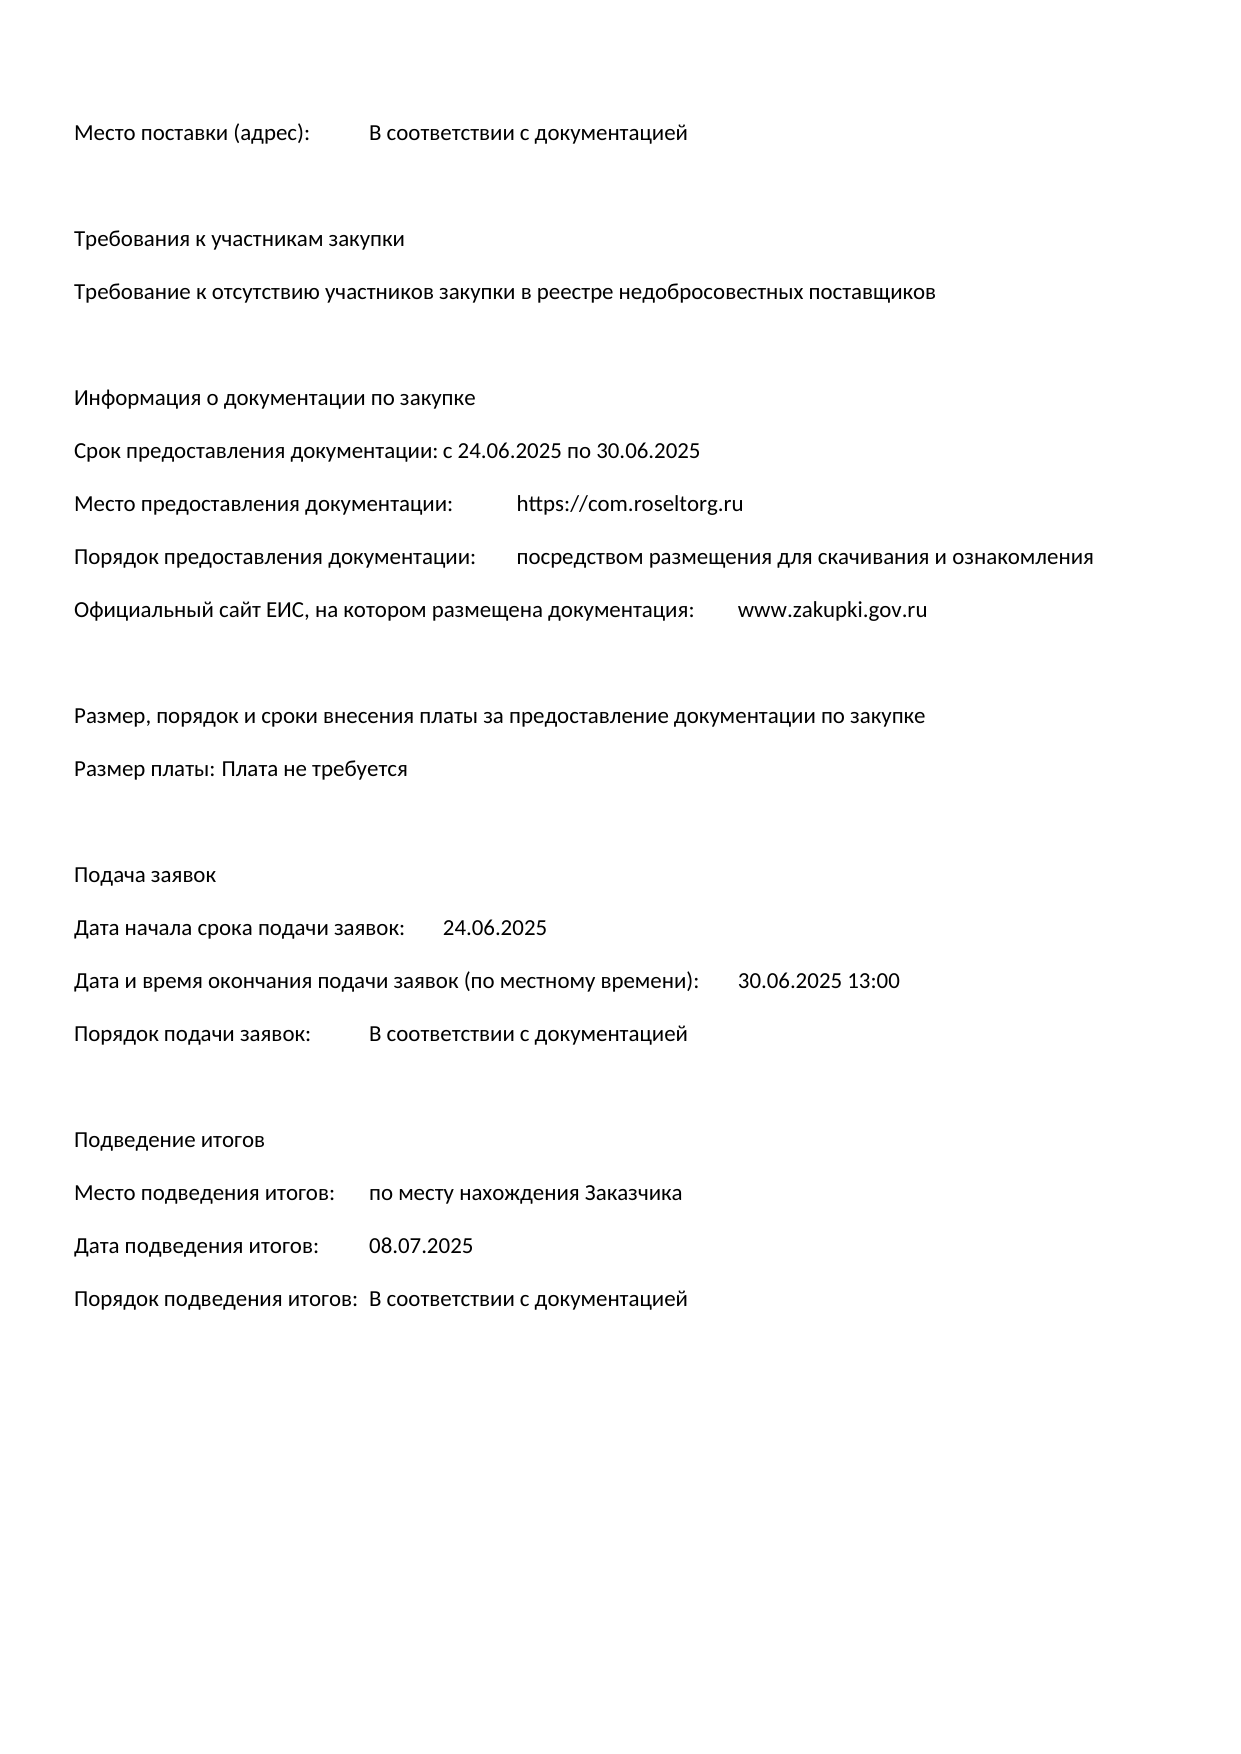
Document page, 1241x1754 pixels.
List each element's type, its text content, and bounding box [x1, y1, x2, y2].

text Срок предоставления документации: с 24.06.2025 по 30.06.2025 [74, 436, 1196, 464]
text Место предоставления документации: https://com.roseltorg.ru [74, 489, 1196, 517]
text Порядок подачи заявок: В соответствии с документацией [74, 1019, 1196, 1047]
text Официальный сайт ЕИС, на котором размещена документация: www.zakupki.gov.ru [74, 595, 1196, 623]
text Дата начала срока подачи заявок: 24.06.2025 [74, 913, 1196, 941]
text Размер, порядок и сроки внесения платы за предоставление документации по закупке [74, 701, 1196, 729]
text Подведение итогов [74, 1126, 1196, 1153]
text Подача заявок [74, 860, 1196, 888]
text Размер платы: Плата не требуется [74, 754, 1196, 782]
text Требования к участникам закупки [74, 224, 1196, 252]
text Дата подведения итогов: 08.07.2025 [74, 1232, 1196, 1259]
text Требование к отсутствию участников закупки в реестре недобросовестных поставщиков [74, 277, 1196, 305]
text Информация о документации по закупке [74, 383, 1196, 411]
text Дата и время окончания подачи заявок (по местному времени): 30.06.2025 13:00 [74, 966, 1196, 994]
text Порядок подведения итогов: В соответствии с документацией [74, 1284, 1196, 1313]
text Порядок предоставления документации: посредством размещения для скачивания и ознакомления [74, 542, 1196, 570]
text Место поставки (адрес): В соответствии с документацией [74, 118, 1196, 146]
text Место подведения итогов: по месту нахождения Заказчика [74, 1178, 1196, 1207]
